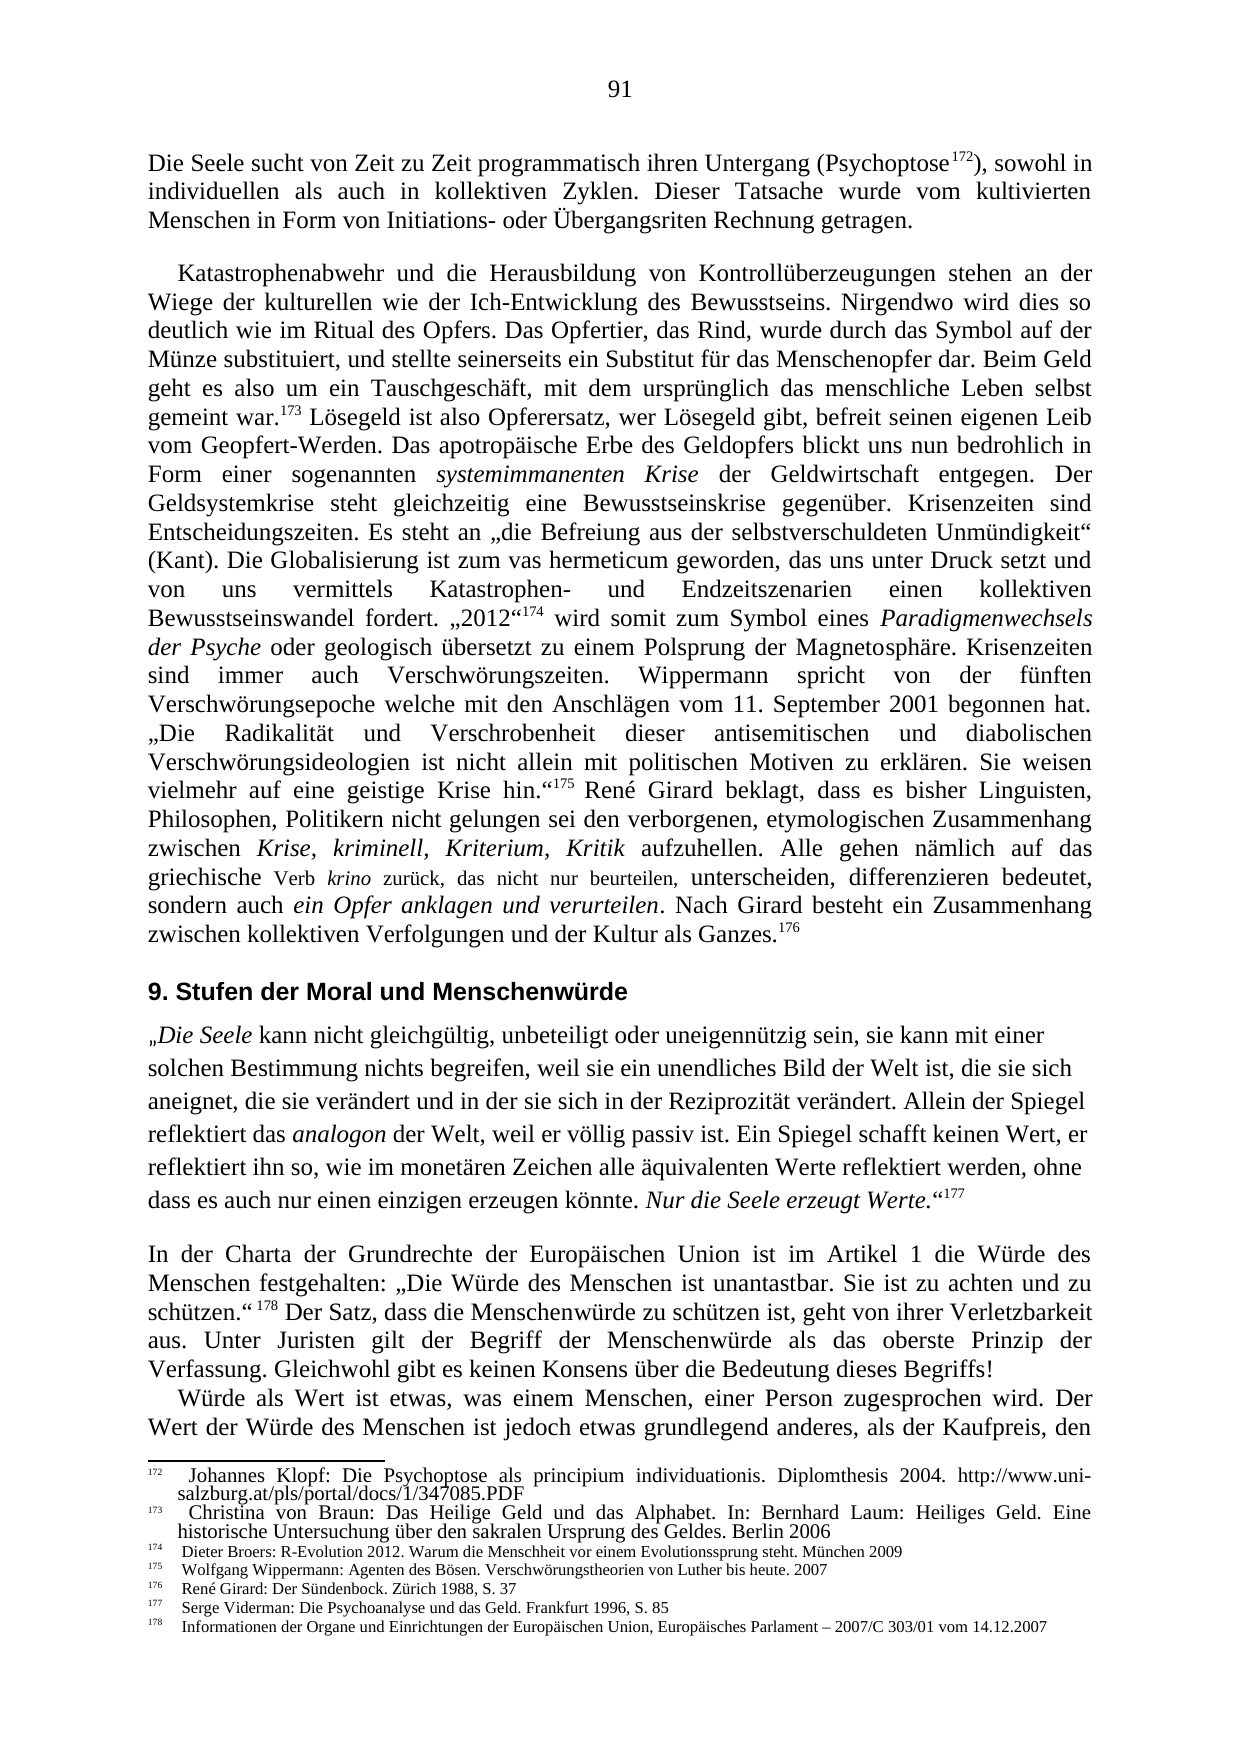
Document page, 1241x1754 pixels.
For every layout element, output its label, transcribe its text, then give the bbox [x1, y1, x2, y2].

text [148, 1383, 1093, 1440]
subtitle 9. Stufen der Moral und Menschenwürde [148, 977, 974, 1005]
text In der Charta der Grundrechte der Europäischen Union ist im Artikel 1 die Würde des Menschen festgehalten: „Die Würde des Menschen ist unantastbar. Sie ist zu achten und zu schützen.“ Der Satz, dass die Menschenwürde zu schützen ist, geht von ihrer Verletzbarkeit aus. Unter Juristen gilt der Begriff der Menschenwürde als das oberste Prinzip der Verfassung. Gleichwohl gibt es keinen Konsens über die Bedeutung dieses Begriffs! [148, 1239, 1093, 1383]
text Katastrophenabwehr und die Herausbildung von Kontrollüberzeugungen stehen an der Wiege der kulturellen wie der Ich-Entwicklung des Bewusstseins. Nirgendwo wird dies so deutlich wie im Ritual des Opfers. Das Opfertier, das Rind, wurde durch das Symbol auf der Münze substituiert, und stellte seinerseits ein Substitut für das Menschenopfer dar. Beim Geld geht es also um ein Tauschgeschäft, mit dem ursprünglich das menschliche Leben selbst gemeint war. Lösegeld ist also Opferersatz, wer Lösegeld gibt, befreit seinen eigenen Leib vom Geopfert-Werden. Das apotropäische Erbe des Geldopfers blickt uns nun bedrohlich in Form einer sogenannten systemimmanenten Krise der Geldwirtschaft entgegen. Der Geldsystemkrise steht gleichzeitig eine Bewusstseinskrise gegenüber. Krisenzeiten sind Entscheidungszeiten. Es steht an „die Befreiung aus der selbstverschuldeten Unmündigkeit“ (Kant). Die Globalisierung ist zum vas hermeticum geworden, das uns unter Druck setzt und von uns vermittels Katastrophen- und Endzeitszenarien einen kollektiven Bewusstseinswandel fordert. „2012“ wird somit zum Symbol eines Paradigmenwechsels der Psyche oder geologisch übersetzt zu einem Polsprung der Magnetosphäre. Krisenzeiten sind immer auch Verschwörungszeiten. Wippermann spricht von der fünften Verschwörungsepoche welche mit den Anschlägen vom 11. September 2001 begonnen hat. „Die Radikalität und Verschrobenheit dieser antisemitischen und diabolischen Verschwörungsideologien ist nicht allein mit politischen Motiven zu erklären. Sie weisen vielmehr auf eine geistige Krise hin.“ René Girard beklagt, dass es bisher Linguisten, Philosophen, Politikern nicht gelungen sei den verborgenen, etymologischen Zusammenhang zwischen Krise, kriminell, Kriterium, Kritik aufzuhellen. Alle gehen nämlich auf das griechische Verb krino zurück, das nicht nur beurteilen, unterscheiden, differenzieren bedeutet, sondern auch ein Opfer anklagen und verurteilen. Nach Girard besteht ein Zusammenhang zwischen kollektiven Verfolgungen und der Kultur als Ganzes. [148, 258, 1093, 948]
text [148, 148, 1093, 234]
text „Die Seele kann nicht gleichgültig, unbeteiligt oder uneigennützig sein, sie kann mit einer solchen Bestimmung nichts begreifen, weil sie ein unendliches Bild der Welt ist, die sie sich aneignet, die sie verändert und in der sie sich in der Reziprozität verändert. Allein der Spiegel reflektiert das analogon der Welt, weil er völlig passiv ist. Ein Spiegel schafft keinen Wert, er reflektiert ihn so, wie im monetären Zeichen alle äquivalenten Werte reflektiert werden, ohne dass es auch nur einen einzigen erzeugen könnte. Nur die Seele erzeugt Werte.“ [148, 1020, 1093, 1214]
